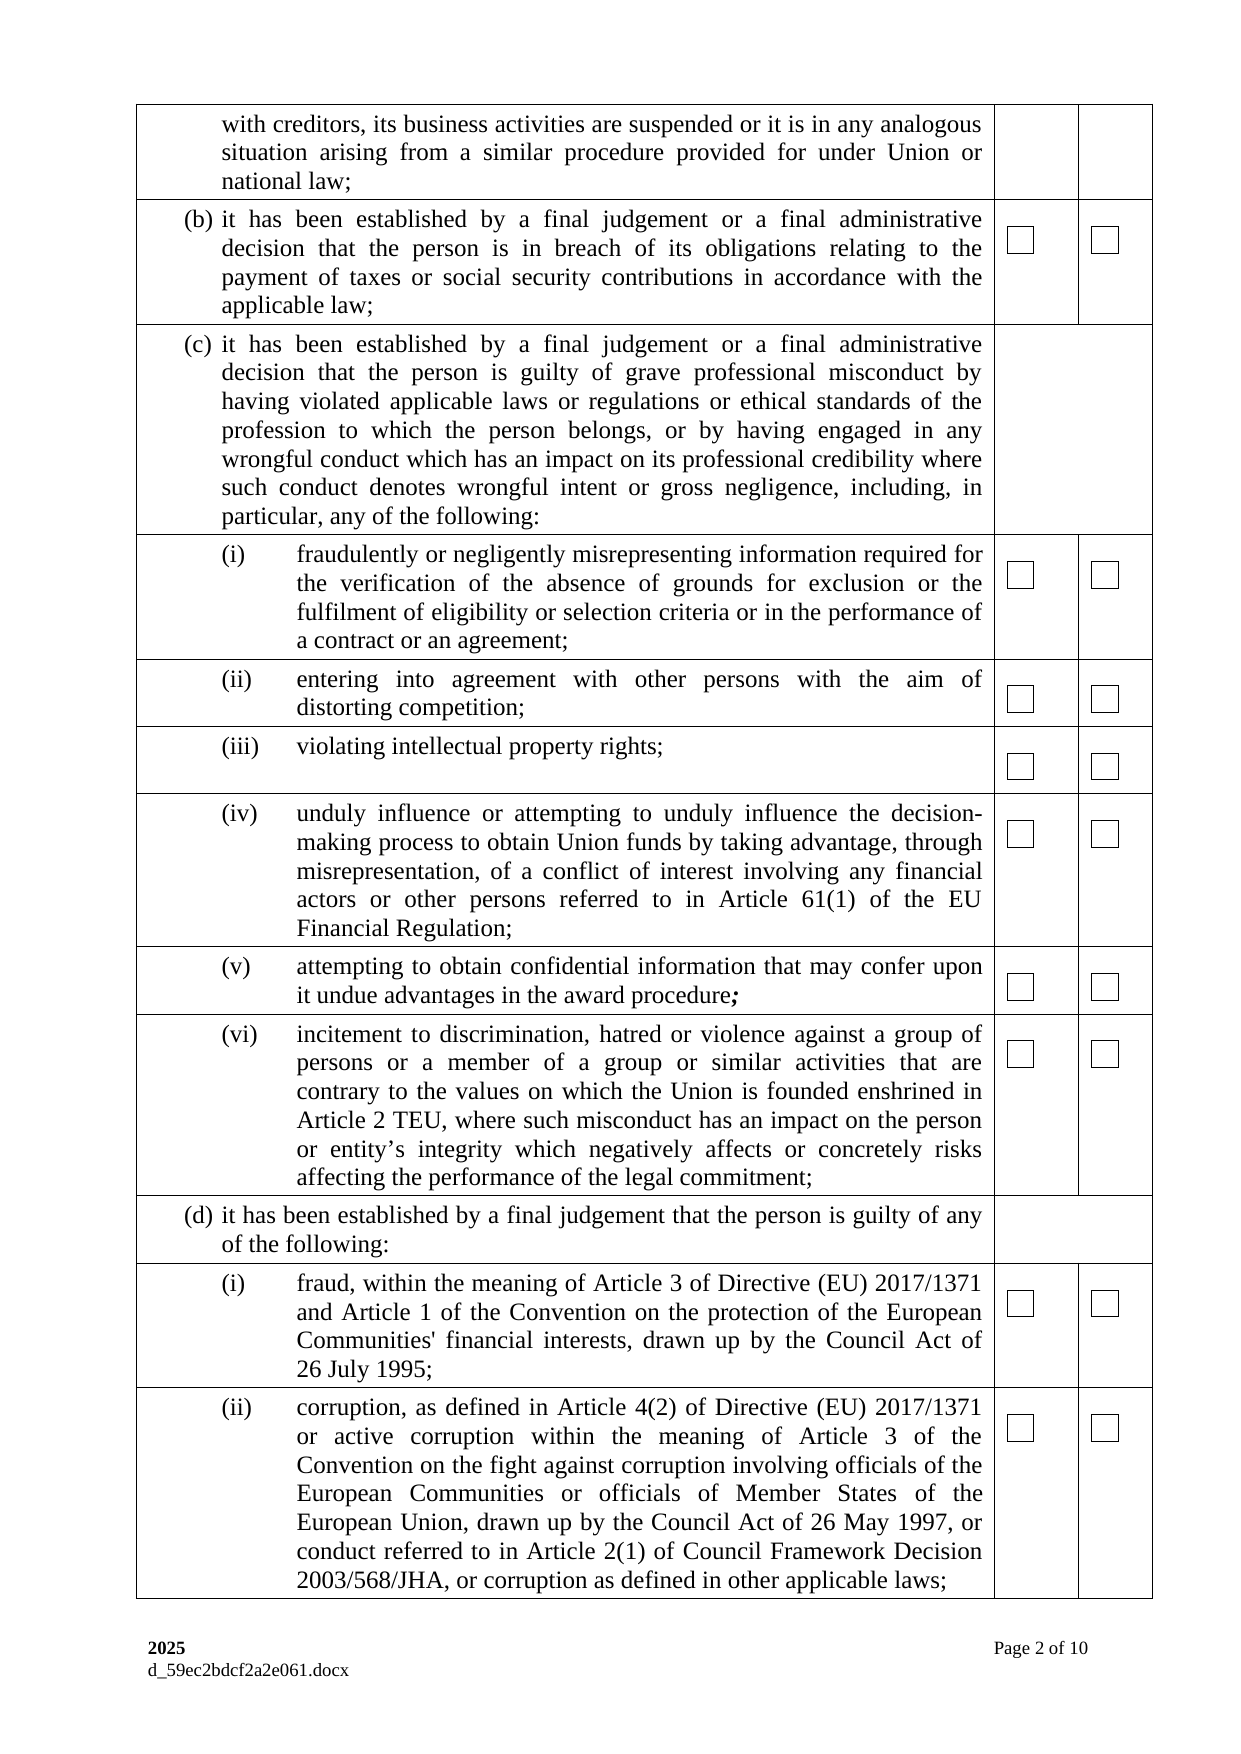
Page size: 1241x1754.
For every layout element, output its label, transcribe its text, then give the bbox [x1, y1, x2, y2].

table_cell [995, 325, 1152, 534]
table_cell [995, 1015, 1078, 1195]
table_cell [995, 105, 1078, 199]
table_cell it has been established by a final judgement or a final administrative decision that the person is guilty of grave professional misconduct by having violated applicable laws or regulations or ethical standards of the profession to which the person belongs, or by having engaged in any wrongful conduct which has an impact on its professional credibility where such conduct denotes wrongful intent or gross negligence, including, in particular, any of the following: [137, 325, 994, 534]
table_cell fraud, within the meaning of Article 3 of Directive (EU) 2017/1371 and Article 1 of the Convention on the protection of the European Communities' financial interests, drawn up by the Council Act of 26 July 1995; [137, 1264, 994, 1387]
table_cell it has been established by a final judgement that the person is guilty of any of the following: [137, 1196, 994, 1263]
table_cell [995, 1196, 1152, 1263]
table_cell [995, 1264, 1078, 1387]
table_cell [995, 727, 1078, 793]
table_cell [1079, 947, 1152, 1013]
table_cell attempting to obtain confidential information that may confer upon it undue advantages in the award procedure; [137, 947, 994, 1013]
table_cell [1079, 1264, 1152, 1387]
table_cell [1079, 1388, 1152, 1598]
table_cell violating intellectual property rights; [137, 727, 994, 793]
table_cell [1079, 794, 1152, 946]
table_cell [1079, 727, 1152, 793]
table_cell fraudulently or negligently misrepresenting information required for the verification of the absence of grounds for exclusion or the fulfilment of eligibility or selection criteria or in the performance of a contract or an agreement; [137, 535, 994, 658]
table_cell [995, 535, 1078, 658]
table_cell [1079, 660, 1152, 726]
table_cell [137, 105, 994, 199]
table_cell unduly influence or attempting to unduly influence the decision-making process to obtain Union funds by taking advantage, through misrepresentation, of a conflict of interest involving any financial actors or other persons referred to in Article 61(1) of the EU Financial Regulation; [137, 794, 994, 946]
table_cell [995, 1388, 1078, 1598]
table_cell [995, 794, 1078, 946]
table_cell incitement to discrimination, hatred or violence against a group of persons or a member of a group or similar activities that are contrary to the values on which the Union is founded enshrined in Article 2 TEU, where such misconduct has an impact on the person or entity’s integrity which negatively affects or concretely risks affecting the performance of the legal commitment; [137, 1015, 994, 1195]
table_cell [995, 660, 1078, 726]
table_cell [1079, 105, 1152, 199]
table_cell corruption, as defined in Article 4(2) of Directive (EU) 2017/1371 or active corruption within the meaning of Article 3 of the Convention on the fight against corruption involving officials of the European Communities or officials of Member States of the European Union, drawn up by the Council Act of 26 May 1997, or conduct referred to in Article 2(1) of Council Framework Decision 2003/568/JHA, or corruption as defined in other applicable laws; [137, 1388, 994, 1598]
table_cell [1079, 1015, 1152, 1195]
table_cell [995, 947, 1078, 1013]
table_cell [995, 200, 1078, 323]
table_cell entering into agreement with other persons with the aim of distorting competition; [137, 660, 994, 726]
table_cell [1079, 200, 1152, 323]
table_cell it has been established by a final judgement or a final administrative decision that the person is in breach of its obligations relating to the payment of taxes or social security contributions in accordance with the applicable law; [137, 200, 994, 323]
table_cell [1079, 535, 1152, 658]
